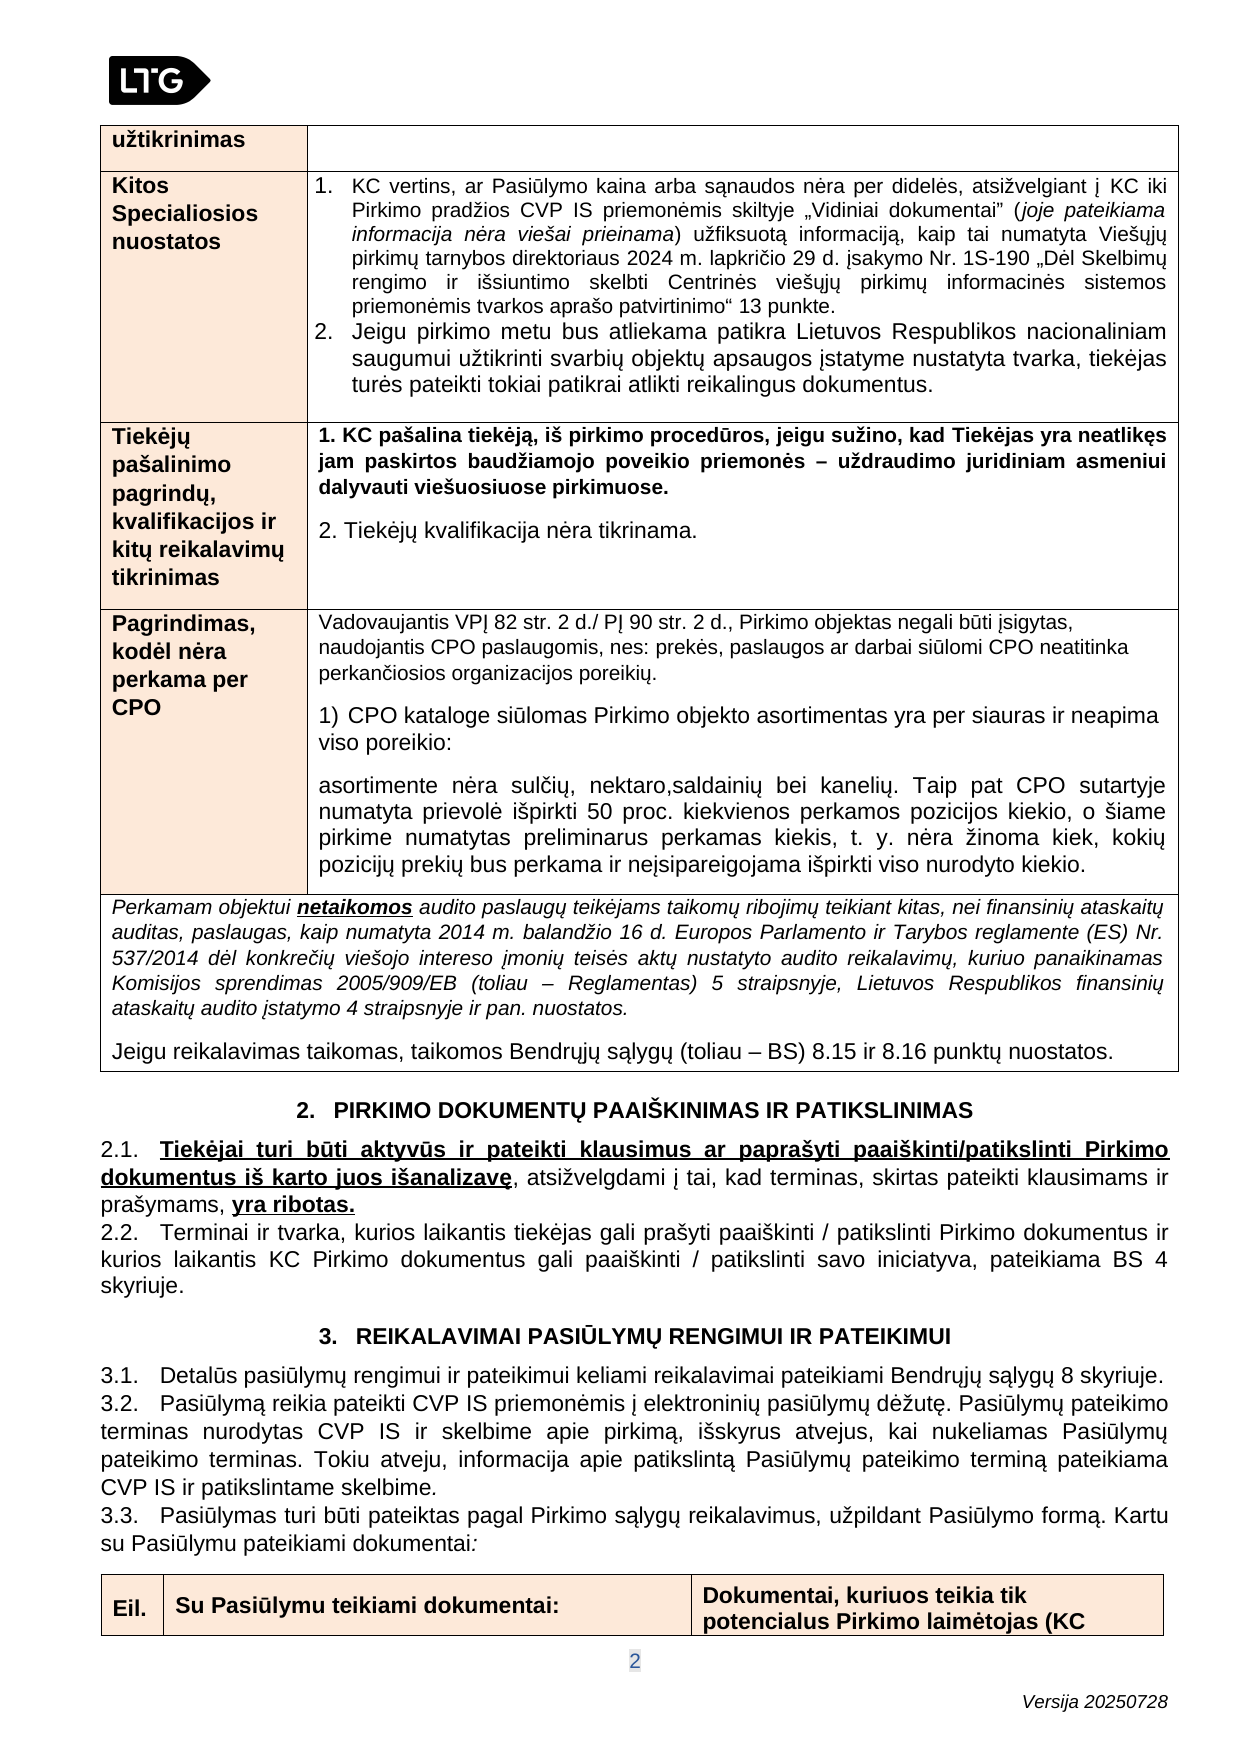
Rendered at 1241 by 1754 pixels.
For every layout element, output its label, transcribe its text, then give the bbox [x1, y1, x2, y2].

picture [109, 56, 211, 105]
table_cell Tiekėjų pašalinimo pagrindų, kvalifikacijos ir kitų reikalavimų tikrinimas [101, 423, 307, 609]
table_cell Vadovaujantis VPĮ 82 str. 2 d./ PĮ 90 str. 2 d., Pirkimo objektas negali būti įsigytas, naudojantis CPO paslaugomis, nes: CPO kataloge siūlomas Pirkimo objekto asortimentas yra per siauras ir neapima viso poreikio: asortimente nėra sulčių, nektaro,saldainių bei kanelių. Taip pat CPO sutartyje numatyta prievolė išpirkti 50 proc. kiekvienos perkamos pozicijos kiekio, o šiame pirkime numatytas preliminarus perkamas kiekis, t. y. nėra žinoma kiek, kokių pozicijų prekių bus perkama ir neįsipareigojama išpirkti viso nurodyto kiekio. [308, 610, 1178, 894]
list Pasiūlymas turi būti pateiktas pagal Pirkimo sąlygų reikalavimus, užpildant Pasiūlymo formą. Kartu su Pasiūlymu pateikiami dokumentai: [100, 1502, 1169, 1556]
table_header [164, 1575, 691, 1635]
list Tiekėjai turi būti aktyvūs ir pateikti klausimus ar paprašyti paaiškinti/patikslinti Pirkimo dokumentus iš karto juos išanalizavę, atsižvelgdami į tai, kad terminas, skirtas pateikti klausimams ir prašymams, yra ribotas. [100, 1136, 1169, 1218]
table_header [692, 1575, 1163, 1635]
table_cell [308, 126, 1178, 171]
list Detalūs pasiūlymų rengimui ir pateikimui keliami reikalavimai pateikiami Bendrųjų sąlygų 8 skyriuje. [100, 1362, 1169, 1388]
table_cell Pagrindimas, kodėl nėra perkama per CPO [101, 610, 307, 894]
table_cell KC vertins, ar Pasiūlymo kaina arba sąnaudos nėra per didelės, atsižvelgiant į KC iki Pirkimo pradžios CVP IS priemonėmis skiltyje „Vidiniai dokumentai” (joje pateikiama informacija nėra viešai prieinama) užfiksuotą informaciją, kaip tai numatyta Viešųjų pirkimų tarnybos direktoriaus 2024 m. lapkričio 29 d. įsakymo Nr. 1S-190 „Dėl Skelbimų rengimo ir išsiuntimo skelbti Centrinės viešųjų pirkimų informacinės sistemos priemonėmis tvarkos aprašo patvirtinimo“ 13 punkte. Jeigu pirkimo metu bus atliekama patikra Lietuvos Respublikos nacionaliniam saugumui užtikrinti svarbių objektų apsaugos įstatyme nustatyta tvarka, tiekėjas turės pateikti tokiai patikrai atlikti reikalingus dokumentus. [308, 172, 1178, 422]
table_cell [101, 126, 307, 171]
table_cell Perkamam objektui audito paslaugų teikėjams taikomų ribojimų teikiant kitas, nei finansinių ataskaitų auditas, paslaugas, kaip numatyta 2014 m. balandžio 16 d. Europos Parlamento ir Tarybos reglamente (ES) Nr. 537/2014 dėl konkrečių viešojo intereso įmonių teisės aktų nustatyto audito reikalavimų, kuriuo panaikinamas Komisijos sprendimas 2005/909/EB (toliau – Reglamentas) 5 straipsnyje, Lietuvos Respublikos finansinių ataskaitų audito įstatymo 4 straipsnyje ir pan. nuostatos. Jeigu reikalavimas taikomas, taikomos Bendrųjų sąlygų (toliau – BS) 8.15 ir 8.16 punktų nuostatos. [101, 895, 1178, 1071]
list Terminai ir tvarka, kurios laikantis tiekėjas gali prašyti paaiškinti / patikslinti Pirkimo dokumentus ir kurios laikantis KC Pirkimo dokumentus gali paaiškinti / patikslinti savo iniciatyva, pateikiama BS 4 skyriuje. [100, 1219, 1169, 1298]
table_cell 1. KC pašalina tiekėją, iš pirkimo procedūros, jeigu sužino, kad Tiekėjas yra neatlikęs jam paskirtos baudžiamojo poveikio priemonės – uždraudimo juridiniam asmeniui dalyvauti viešuosiuose pirkimuose. 2. Tiekėjų kvalifikacija nėra tikrinama. [308, 423, 1178, 609]
list REIKALAVIMAI PASIŪLYMŲ RENGIMUI IR PATEIKIMUI [100, 1323, 1169, 1350]
table_header Eil. Nr. [102, 1575, 163, 1635]
list Pasiūlymą reikia pateikti CVP IS priemonėmis į elektroninių pasiūlymų dėžutę. Pasiūlymų pateikimo terminas nurodytas CVP IS ir skelbime apie pirkimą, išskyrus atvejus, kai nukeliamas Pasiūlymų pateikimo terminas. Tokiu atveju, informacija apie patikslintą Pasiūlymų pateikimo terminą pateikiama CVP IS ir patikslintame skelbime. [100, 1390, 1169, 1500]
table_cell Kitos Specialiosios nuostatos [101, 172, 307, 422]
list PIRKIMO DOKUMENTŲ PAAIŠKINIMAS IR PATIKSLINIMAS [100, 1097, 1169, 1123]
